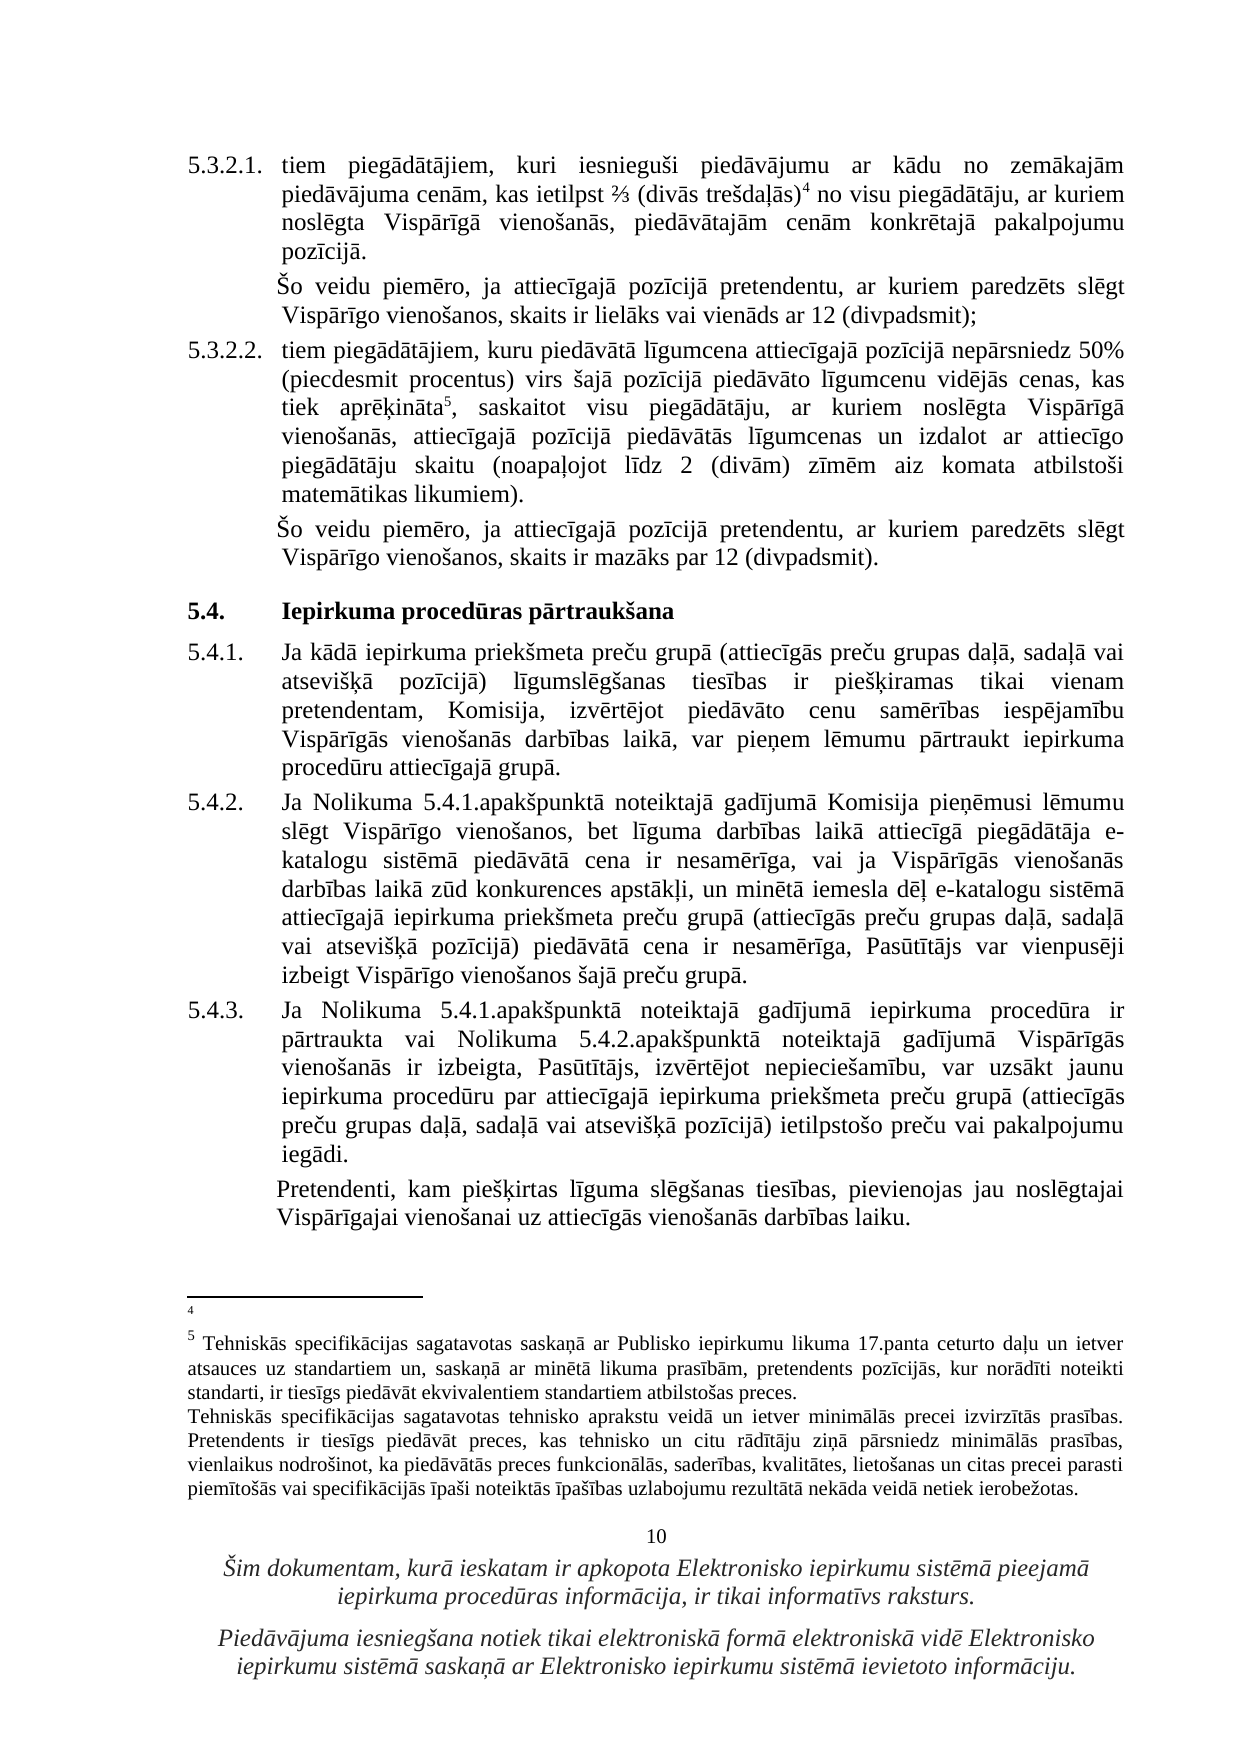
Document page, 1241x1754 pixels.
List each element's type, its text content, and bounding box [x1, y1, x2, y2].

text 5.4.3. Ja Nolikuma 5.4.1.apakšpunktā noteiktajā gadījumā iepirkuma procedūra ir pārtraukta vai Nolikuma 5.4.2.apakšpunktā noteiktajā gadījumā Vispārīgās vienošanās ir izbeigta, Pasūtītājs, izvērtējot nepieciešamību, var uzsākt jaunu iepirkuma procedūru par attiecīgajā iepirkuma priekšmeta preču grupā (attiecīgās preču grupas daļā, sadaļā vai atsevišķā pozīcijā) ietilpstošo preču vai pakalpojumu iegādi. [188, 995, 1125, 1167]
text 5.4.2. Ja Nolikuma 5.4.1.apakšpunktā noteiktajā gadījumā Komisija pieņēmusi lēmumu slēgt Vispārīgo vienošanos, bet līguma darbības laikā attiecīgā piegādātāja e-katalogu sistēmā piedāvātā cena ir nesamērīga, vai ja Vispārīgās vienošanās darbības laikā zūd konkurences apstākļi, un minētā iemesla dēļ e-katalogu sistēmā attiecīgajā iepirkuma priekšmeta preču grupā (attiecīgās preču grupas daļā, sadaļā vai atsevišķā pozīcijā) piedāvātā cena ir nesamērīga, Pasūtītājs var vienpusēji izbeigt Vispārīgo vienošanos šajā preču grupā. [187, 787, 1125, 989]
text Šo veidu piemēro, ja attiecīgajā pozīcijā pretendentu, ar kuriem paredzēts slēgt Vispārīgo vienošanos, skaits ir mazāks par 12 (divpadsmit). [276, 514, 1125, 571]
text Šo veidu piemēro, ja attiecīgajā pozīcijā pretendentu, ar kuriem paredzēts slēgt Vispārīgo vienošanos, skaits ir lielāks vai vienāds ar 12 (divpadsmit); [276, 271, 1125, 329]
text 5.3.2.2. tiem piegādātājiem, kuru piedāvātā līgumcena attiecīgajā pozīcijā nepārsniedz 50% (piecdesmit procentus) virs šajā pozīcijā piedāvāto līgumcenu vidējās cenas, kas tiek aprēķināta, saskaitot visu piegādātāju, ar kuriem noslēgta Vispārīgā vienošanās, attiecīgajā pozīcijā piedāvātās līgumcenas un izdalot ar attiecīgo piegādātāju skaitu (noapaļojot līdz 2 (divām) zīmēm aiz komata atbilstoši matemātikas likumiem). [188, 335, 1125, 507]
text Pretendenti, kam piešķirtas līguma slēgšanas tiesības, pievienojas jau noslēgtajai Vispārīgajai vienošanai uz attiecīgās vienošanās darbības laiku. [276, 1174, 1125, 1231]
text 5.4.1. Ja kādā iepirkuma priekšmeta preču grupā (attiecīgās preču grupas daļā, sadaļā vai atsevišķā pozīcijā) līgumslēgšanas tiesības ir piešķiramas tikai vienam pretendentam, Komisija, izvērtējot piedāvāto cenu samērības iespējamību Vispārīgās vienošanās darbības laikā, var pieņem lēmumu pārtraukt iepirkuma procedūru attiecīgajā grupā. [187, 637, 1125, 781]
text 5.3.2.1. tiem piegādātājiem, kuri iesnieguši piedāvājumu ar kādu no zemākajām piedāvājuma cenām, kas ietilpst ⅔ (divās trešdaļās) no visu piegādātāju, ar kuriem noslēgta Vispārīgā vienošanās, piedāvātajām cenām konkrētajā pakalpojumu pozīcijā. [188, 150, 1125, 265]
text 5.4. Iepirkuma procedūras pārtraukšana [187, 596, 1125, 625]
